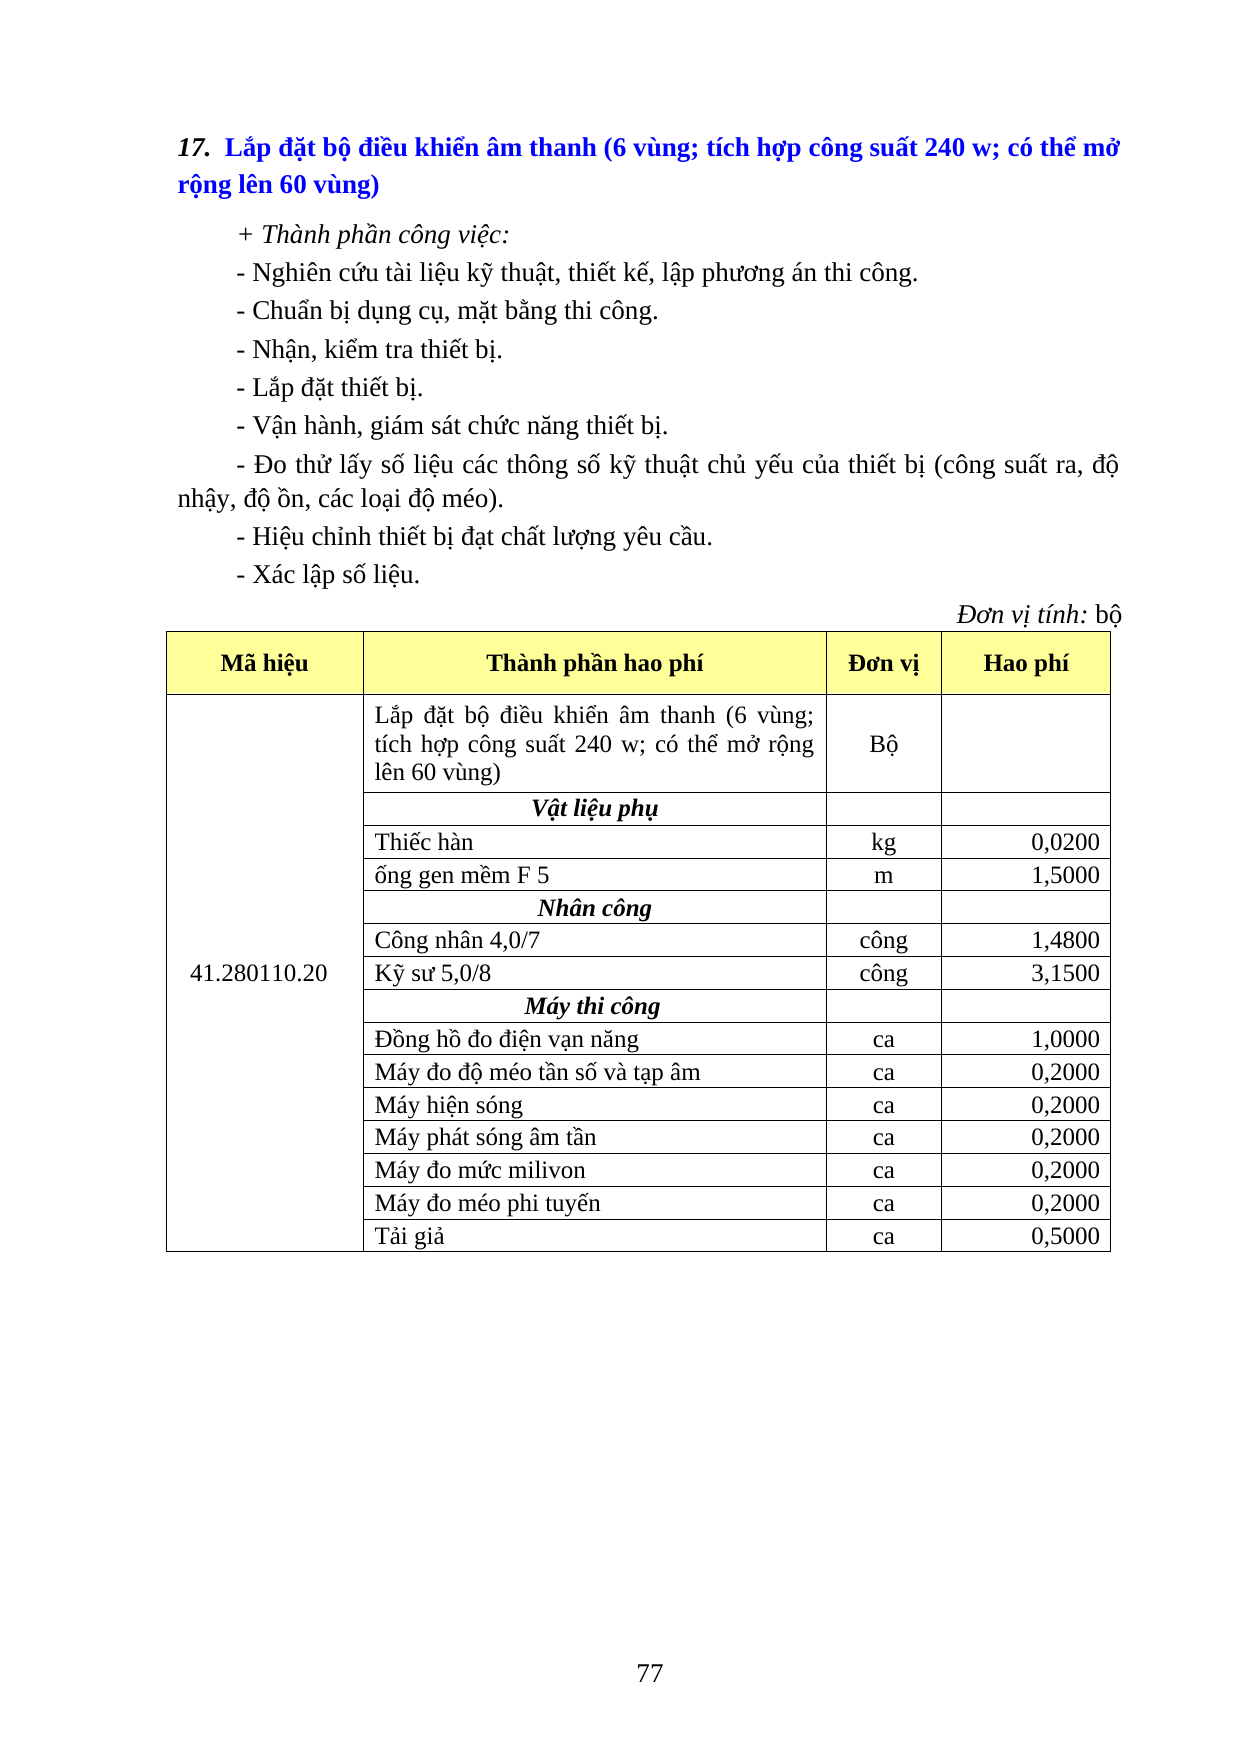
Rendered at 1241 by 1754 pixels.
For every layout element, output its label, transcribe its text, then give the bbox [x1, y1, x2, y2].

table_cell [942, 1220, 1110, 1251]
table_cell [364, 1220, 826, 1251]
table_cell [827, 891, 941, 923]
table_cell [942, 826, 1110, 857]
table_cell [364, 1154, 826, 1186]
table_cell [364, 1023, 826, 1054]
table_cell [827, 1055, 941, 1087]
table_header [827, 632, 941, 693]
text - Lắp đặt thiết bị. [177, 371, 1122, 402]
text - Xác lập số liệu. [177, 558, 1122, 590]
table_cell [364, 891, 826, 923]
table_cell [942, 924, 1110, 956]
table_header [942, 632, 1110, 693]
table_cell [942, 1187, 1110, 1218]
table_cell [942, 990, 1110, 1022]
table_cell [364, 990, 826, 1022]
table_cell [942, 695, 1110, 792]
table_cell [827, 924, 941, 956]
text - Hiệu chỉnh thiết bị đạt chất lượng yêu cầu. [177, 520, 1122, 551]
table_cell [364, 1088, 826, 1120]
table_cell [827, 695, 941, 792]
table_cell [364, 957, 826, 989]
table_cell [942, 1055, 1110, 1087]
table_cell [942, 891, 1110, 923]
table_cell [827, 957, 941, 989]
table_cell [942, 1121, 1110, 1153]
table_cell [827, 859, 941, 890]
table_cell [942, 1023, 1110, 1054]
text - Nghiên cứu tài liệu kỹ thuật, thiết kế, lập phương án thi công. [177, 256, 1122, 287]
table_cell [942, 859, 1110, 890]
text - Nhận, kiểm tra thiết bị. [177, 333, 1122, 364]
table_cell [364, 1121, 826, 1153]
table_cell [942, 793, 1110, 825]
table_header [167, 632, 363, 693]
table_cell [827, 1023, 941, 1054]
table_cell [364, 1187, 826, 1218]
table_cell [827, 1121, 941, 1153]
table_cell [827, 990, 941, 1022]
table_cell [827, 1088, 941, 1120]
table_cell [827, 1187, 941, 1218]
text Đơn vị tính: bộ [177, 598, 1122, 629]
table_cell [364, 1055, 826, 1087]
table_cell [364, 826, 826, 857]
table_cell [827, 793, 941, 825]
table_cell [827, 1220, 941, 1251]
subtitle Lắp đặt bộ điều khiển âm thanh (6 vùng; tích hợp công suất 240 w; có thể mở rộng lên 60 vùng) [177, 131, 1122, 199]
text + Thành phần công việc: [177, 218, 1122, 249]
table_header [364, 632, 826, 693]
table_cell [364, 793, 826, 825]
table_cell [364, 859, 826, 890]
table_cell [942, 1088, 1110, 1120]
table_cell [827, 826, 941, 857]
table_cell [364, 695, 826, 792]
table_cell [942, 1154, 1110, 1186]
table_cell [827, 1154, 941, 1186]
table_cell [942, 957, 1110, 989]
text - Chuẩn bị dụng cụ, mặt bằng thi công. [177, 294, 1122, 326]
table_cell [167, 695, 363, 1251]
text - Đo thử lấy số liệu các thông số kỹ thuật chủ yếu của thiết bị (công suất ra, độ nhậy, độ ồn, các loại độ méo). [177, 448, 1122, 513]
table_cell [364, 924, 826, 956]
text - Vận hành, giám sát chức năng thiết bị. [177, 409, 1122, 441]
